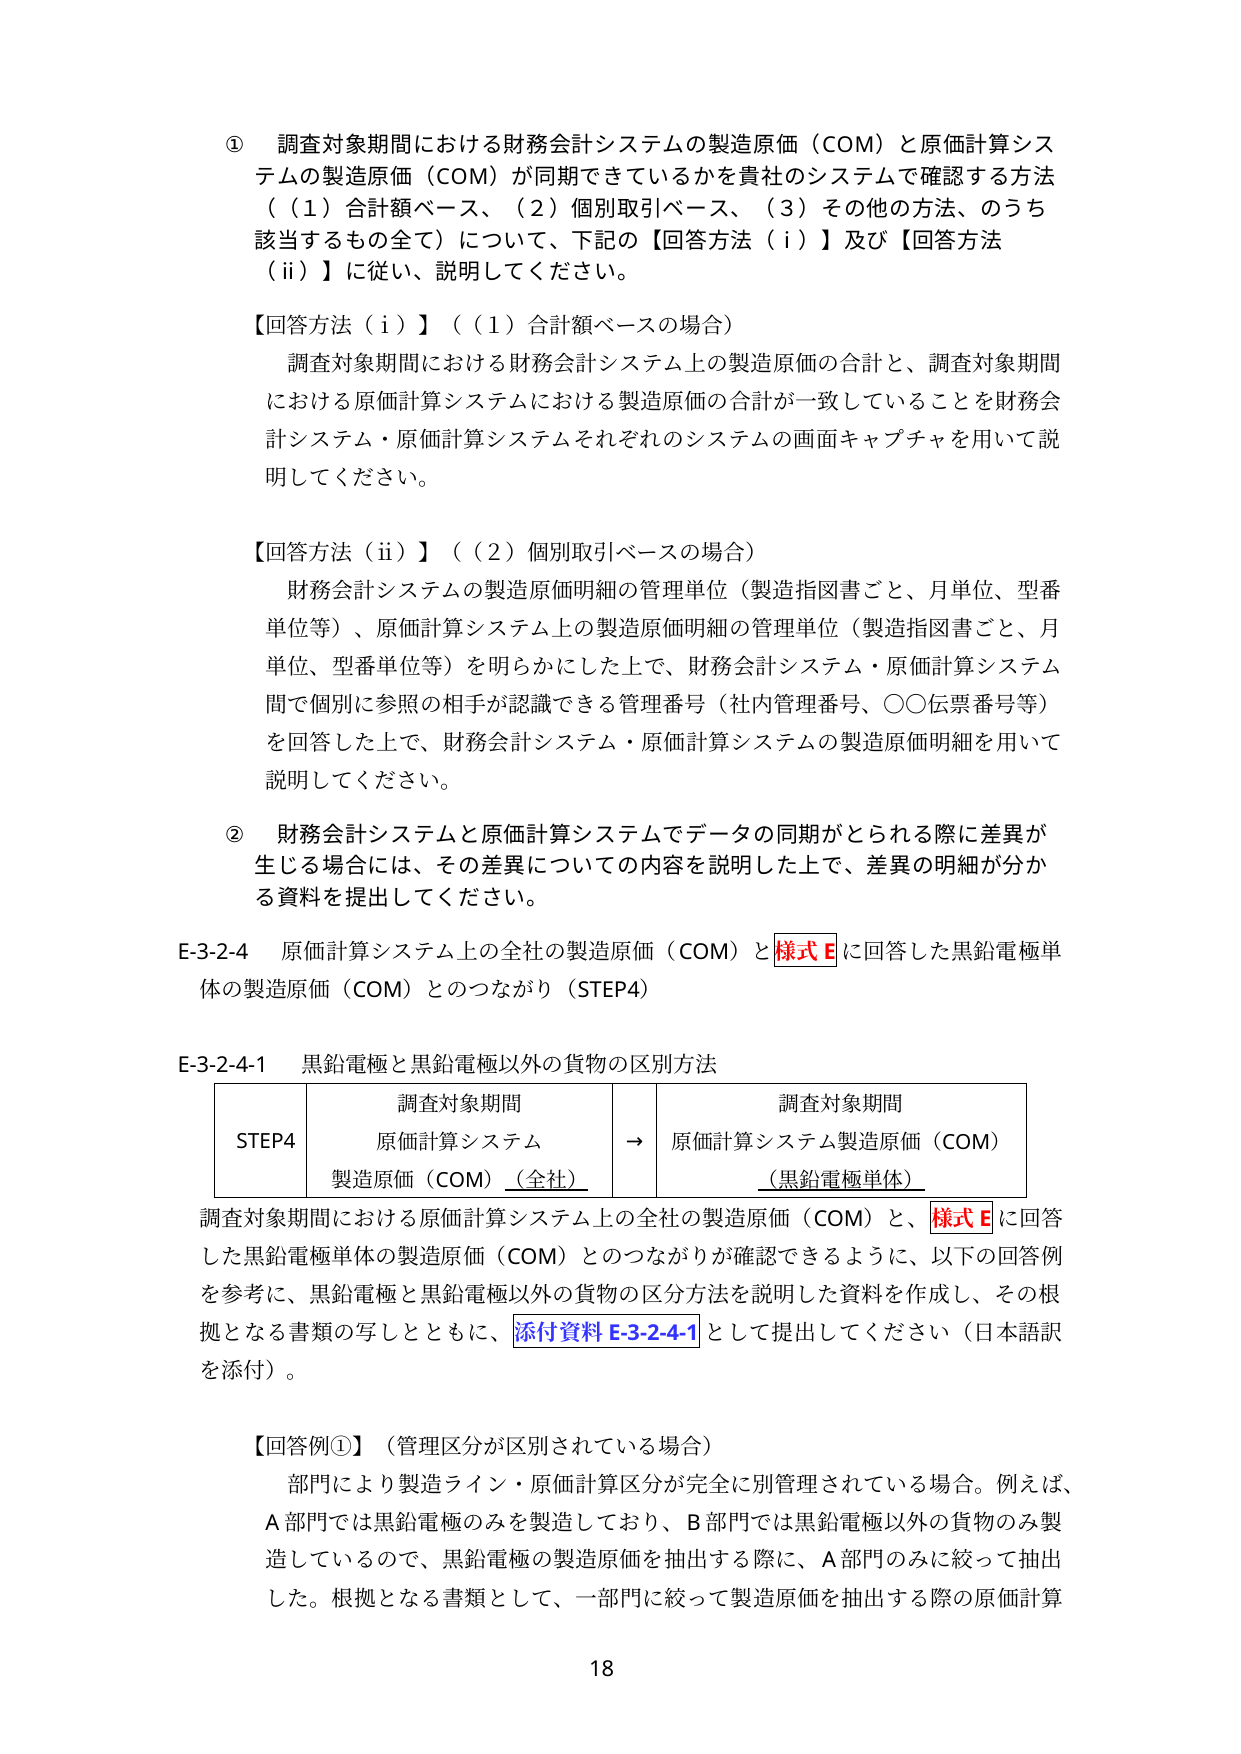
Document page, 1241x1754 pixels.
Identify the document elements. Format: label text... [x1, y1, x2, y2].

table_header → [613, 1084, 656, 1197]
text 財務会計システムの製造原価明細の管理単位（製造指図書ごと、月単位、型番単位等）、原価計算システム上の製造原価明細の管理単位（製造指図書ごと、月単位、型番単位等）を明らかにした上で、財務会計システム・原価計算システム間で個別に参照の相手が認識できる管理番号（社内管理番号、〇〇伝票番号等）を回答した上で、財務会計システム・原価計算システムの製造原価明細を用いて説明してください。 [265, 570, 1063, 798]
text 調査対象期間における財務会計システム上の製造原価の合計と、調査対象期間における原価計算システムにおける製造原価の合計が一致していることを財務会計システム・原価計算システムそれぞれのシステムの画面キャプチャを用いて説明してください。 [265, 343, 1063, 494]
text 調査対象期間における原価計算システム上の全社の製造原価（COM）と、様式Eに回答した黒鉛電極単体の製造原価（COM）とのつながりが確認できるように、以下の回答例を参考に、黒鉛電極と黒鉛電極以外の貨物の区分方法を説明した資料を作成し、その根拠となる書類の写しとともに、添付資料E-3-2-4-1として提出してください（日本語訳を添付）。 [199, 1198, 1063, 1388]
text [265, 1464, 1063, 1615]
table_header 調査対象期間 原価計算システム製造原価（COM）（黒鉛電極単体） [657, 1084, 1026, 1197]
table_header 調査対象期間 原価計算システム 製造原価（COM）（全社） [307, 1084, 612, 1197]
subtitle 原価計算システム上の全社の製造原価（COM）と様式Eに回答した黒鉛電極単体の製造原価（COM）とのつながり（STEP4） [177, 931, 1063, 1007]
text 【回答方法（ⅱ）】（（２）個別取引ベースの場合） [177, 532, 1063, 570]
text 【回答例①】（管理区分が区別されている場合） [177, 1426, 1063, 1464]
list 調査対象期間における財務会計システムの製造原価（COM）と原価計算システムの製造原価（COM）が同期できているかを貴社のシステムで確認する方法（（１）合計額ベース、（２）個別取引ベース、（３）その他の方法、のうち該当するもの全て）について、下記の【回答方法（ⅰ）】及び【回答方法（ⅱ）】に従い、説明してください。 [224, 127, 1063, 286]
list 財務会計システムと原価計算システムでデータの同期がとられる際に差異が生じる場合には、その差異についての内容を説明した上で、差異の明細が分かる資料を提出してください。 [224, 817, 1063, 912]
table_header STEP4 [215, 1084, 306, 1197]
text 【回答方法（ⅰ）】（（１）合計額ベースの場合） [177, 305, 1063, 343]
subtitle 黒鉛電極と黒鉛電極以外の貨物の区別方法 [177, 1044, 1063, 1082]
